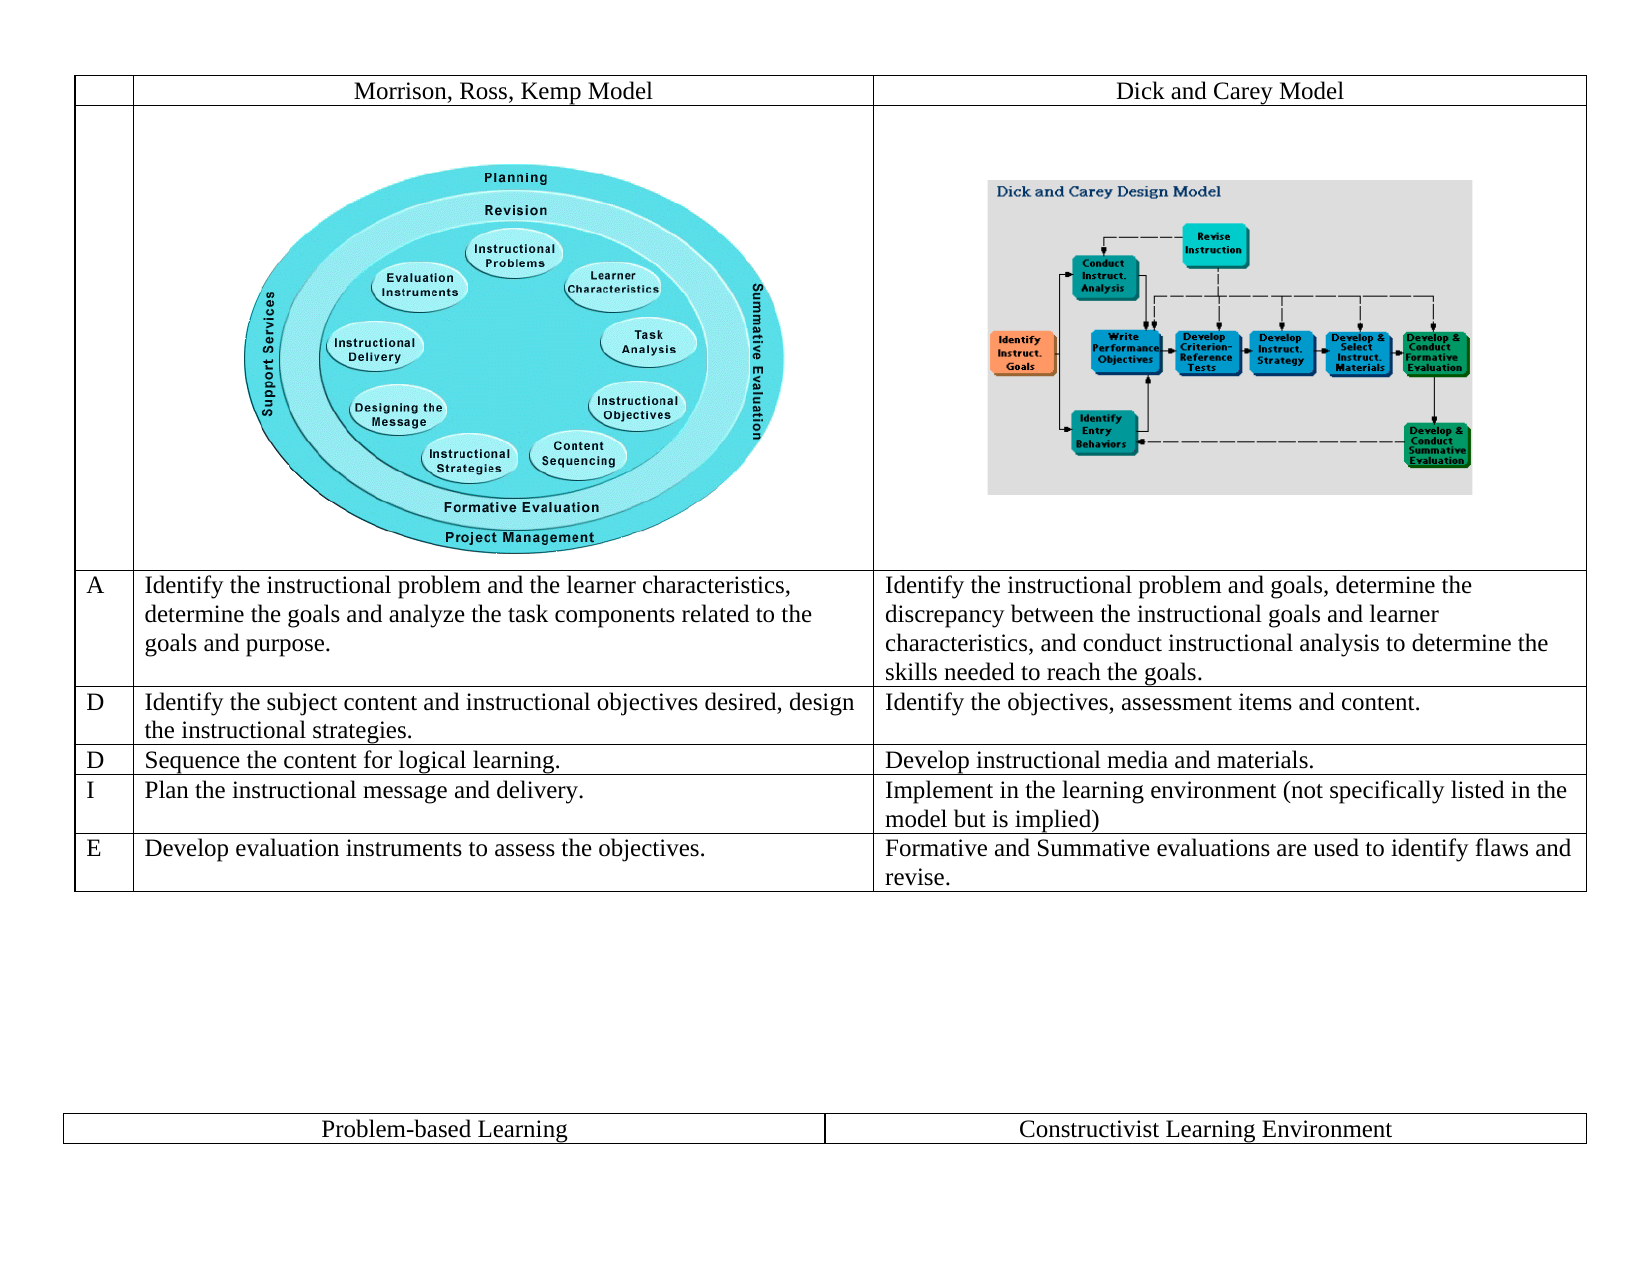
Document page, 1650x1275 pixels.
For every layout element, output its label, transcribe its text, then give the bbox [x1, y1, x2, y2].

table_cell [874, 106, 1586, 569]
table_cell [76, 106, 133, 569]
table_cell D [76, 745, 133, 774]
picture [987, 180, 1473, 495]
table_cell Identify the subject content and instructional objectives desired, design the instructional strategies. [134, 687, 873, 744]
table_cell Implement in the learning environment (not specifically listed in the model but is implied) [874, 775, 1586, 832]
table_cell Identify the instructional problem and the learner characteristics, determine the goals and analyze the task components related to the goals and purpose. [134, 571, 873, 686]
table_cell Identify the instructional problem and goals, determine the discrepancy between the instructional goals and learner characteristics, and conduct instructional analysis to determine the skills needed to reach the goals. [874, 571, 1586, 686]
table_header [76, 76, 133, 105]
table_header Dick and Carey Model [874, 76, 1586, 105]
table_cell [134, 106, 873, 569]
table_cell D [76, 687, 133, 744]
table_cell Develop instructional media and materials. [874, 745, 1586, 774]
table_cell E [76, 834, 133, 891]
table_cell Develop evaluation instruments to assess the objectives. [134, 834, 873, 891]
table_cell Plan the instructional message and delivery. [134, 775, 873, 832]
table_header Constructivist Learning Environment [826, 1114, 1586, 1143]
table_cell I [76, 775, 133, 832]
table_cell A [76, 571, 133, 686]
table_cell Sequence the content for logical learning. [134, 745, 873, 774]
table_cell Formative and Summative evaluations are used to identify flaws and revise. [874, 834, 1586, 891]
picture [204, 115, 803, 561]
table_cell Identify the objectives, assessment items and content. [874, 687, 1586, 744]
table_header Problem-based Learning [64, 1114, 824, 1143]
table_header Morrison, Ross, Kemp Model [134, 76, 873, 105]
